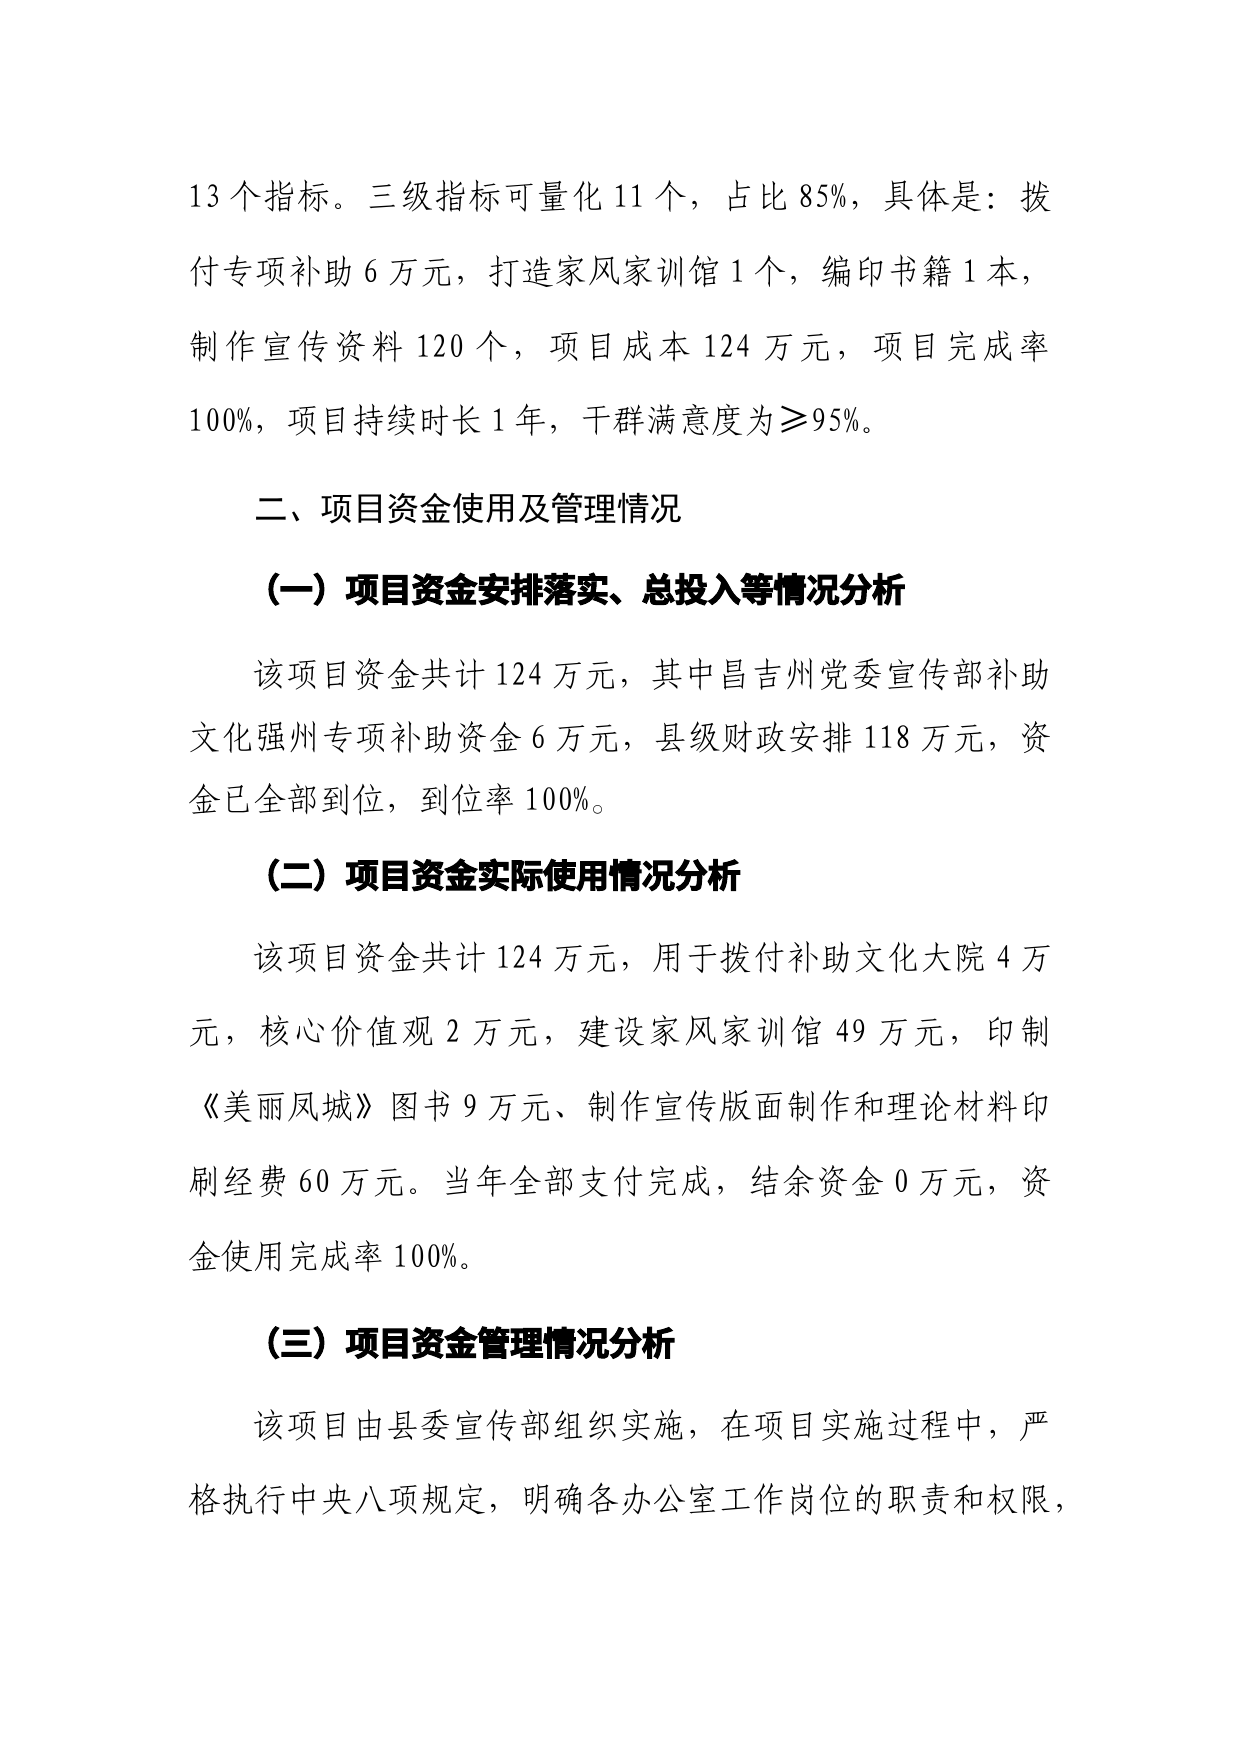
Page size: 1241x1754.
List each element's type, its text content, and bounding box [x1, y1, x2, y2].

text 该项目资金共计124万元，用于拨付补助文化大院4万元，核心价值观2万元，建设家风家训馆49万元，印制《美丽凤城》图书9万元、制作宣传版面制作和理论材料印刷经费60万元。当年全部支付完成，结余资金0万元，资金使用完成率100%。 [187, 922, 1053, 1286]
text （三）项目资金管理情况分析 [187, 1308, 1053, 1373]
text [187, 162, 1053, 451]
text （一）项目资金安排落实、总投入等情况分析 [187, 555, 1053, 620]
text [187, 1390, 1053, 1530]
text 二、项目资金使用及管理情况 [187, 473, 1053, 538]
text 该项目资金共计124万元，其中昌吉州党委宣传部补助文化强州专项补助资金6万元，县级财政安排118万元，资金已全部到位，到位率100%。 [187, 637, 1053, 824]
text （二）项目资金实际使用情况分析 [187, 841, 1053, 906]
